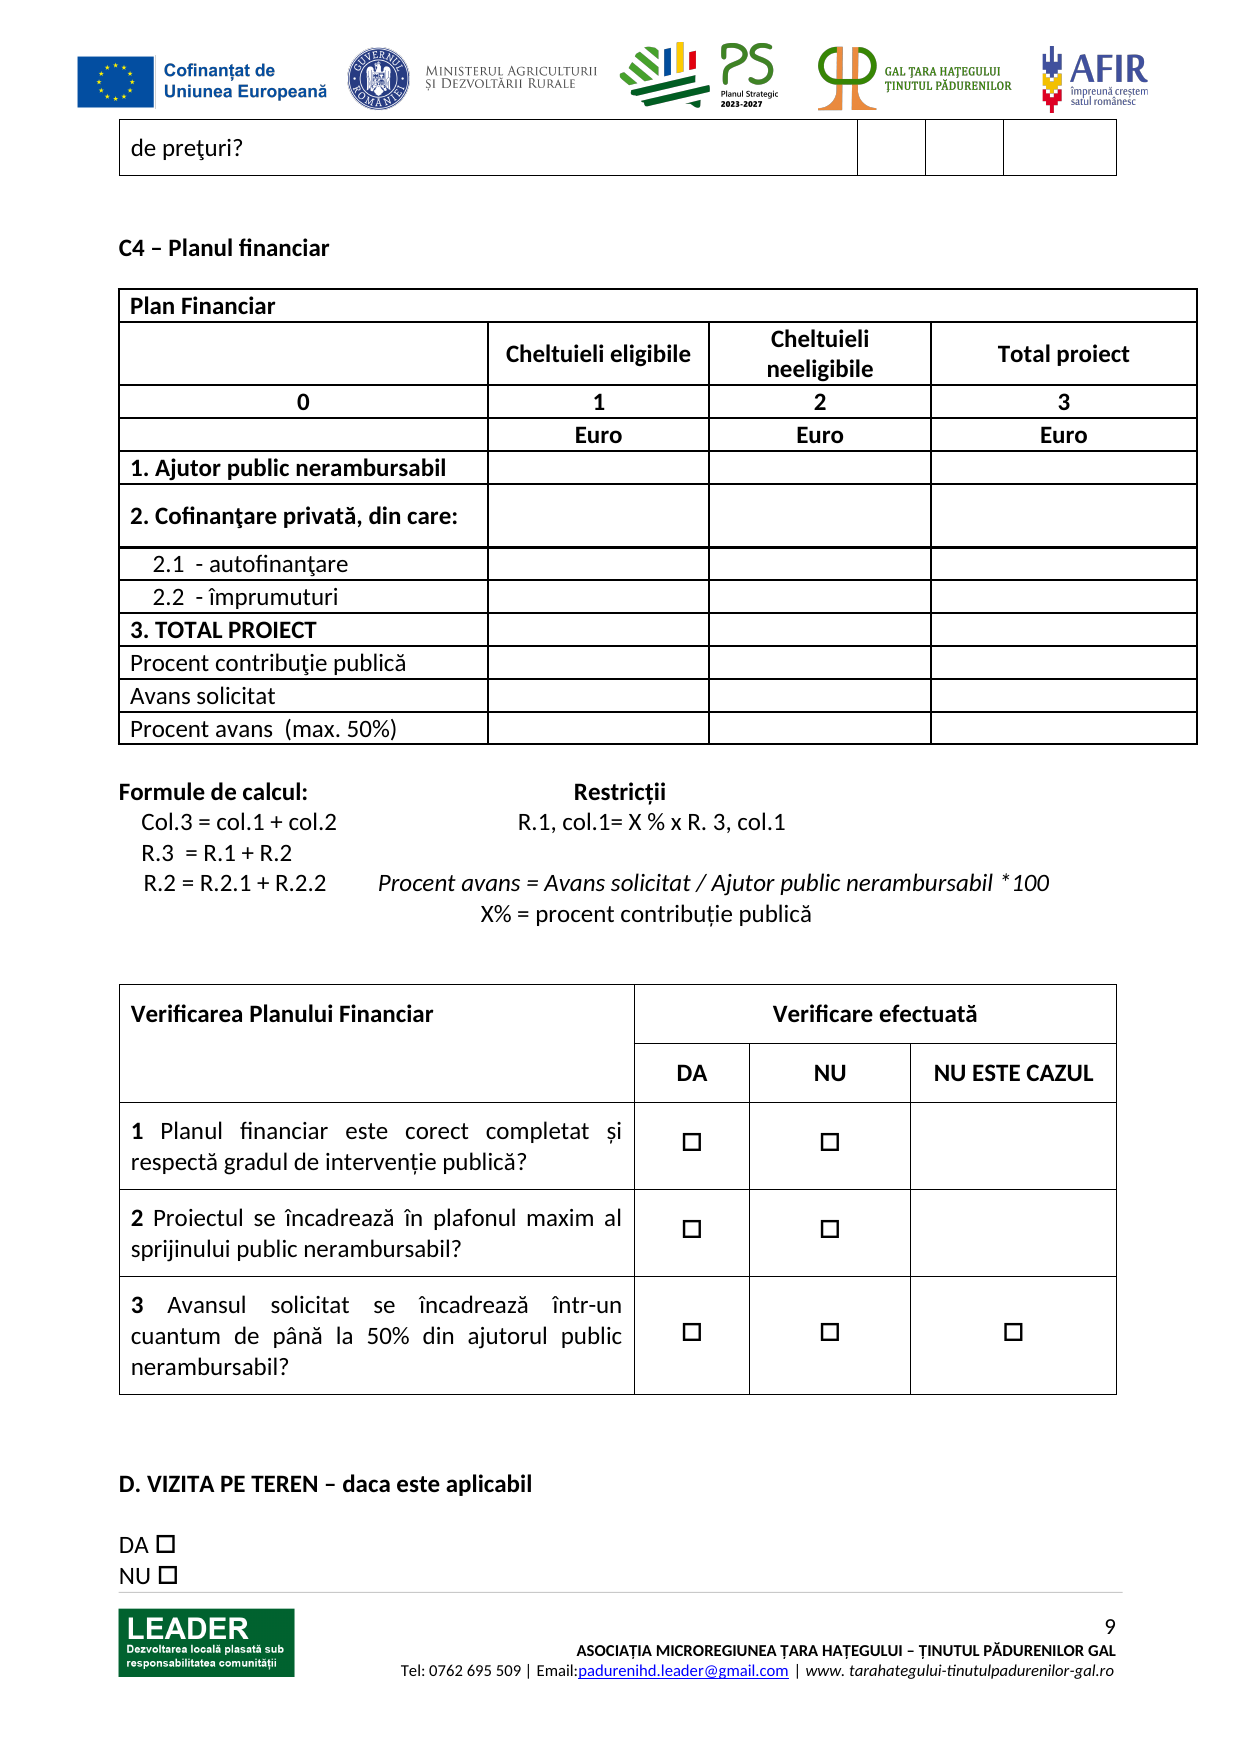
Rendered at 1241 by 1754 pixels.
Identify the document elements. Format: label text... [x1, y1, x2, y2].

table_cell NU [750, 1044, 910, 1102]
table_cell 3. TOTAL PROIECT [120, 614, 487, 645]
table_cell 1 Planul financiar este corect completat şi respectă gradul de intervenţie publică? [120, 1103, 634, 1189]
table_cell [932, 647, 1196, 678]
table_cell [932, 713, 1196, 743]
text C4 – Planul financiar [119, 232, 1116, 263]
table_cell [926, 120, 1003, 175]
list R.3 = R.1 + R.2 [119, 837, 1116, 867]
table_cell 2 Proiectul se încadrează în plafonul maxim al sprijinului public nerambursabil? [120, 1190, 634, 1276]
table_cell [489, 680, 708, 711]
table_cell [932, 614, 1196, 645]
table_cell [120, 419, 487, 449]
table_cell [911, 1190, 1116, 1276]
table_cell [489, 713, 708, 743]
table_cell [750, 1190, 910, 1276]
table_cell [1004, 120, 1116, 175]
picture [335, 32, 615, 119]
picture [109, 1602, 300, 1677]
table_cell 3 Avansul solicitat se încadrează într-un cuantum de până la 50% din ajutorul public nerambursabil? [120, 1277, 634, 1394]
table_cell NU ESTE CAZUL [911, 1044, 1116, 1102]
table_cell [710, 614, 930, 645]
table_cell Euro [710, 419, 930, 449]
table_cell [750, 1103, 910, 1189]
text DA [119, 1529, 1116, 1560]
table_cell 2.1 - autofinanţare [120, 549, 487, 579]
table_cell 0 [120, 386, 487, 417]
table_cell [932, 485, 1196, 546]
table_cell [635, 1277, 749, 1394]
table_cell [489, 549, 708, 579]
table_cell [489, 452, 708, 482]
table_cell 2. Cofinanţare privată, din care: [120, 485, 487, 546]
table_cell [489, 581, 708, 612]
table_cell [750, 1277, 910, 1394]
table_cell [710, 713, 930, 743]
table_cell 2.2 - împrumuturi [120, 581, 487, 612]
table_cell Cheltuieli neeligibile [710, 323, 930, 384]
table_cell Total proiect [932, 323, 1196, 384]
text D. VIZITA PE TEREN – daca este aplicabil [119, 1468, 1116, 1499]
table_cell [932, 549, 1196, 579]
table_header Plan Financiar [120, 290, 1196, 321]
table_cell [710, 680, 930, 711]
table_cell 1. Ajutor public nerambursabil [120, 452, 487, 482]
table_cell [710, 549, 930, 579]
table_cell [489, 614, 708, 645]
table_cell DA [635, 1044, 749, 1102]
table_cell Procent avans (max. 50%) [120, 713, 487, 743]
table_cell 2 [710, 386, 930, 417]
table_cell [635, 1103, 749, 1189]
table_cell Euro [932, 419, 1196, 449]
picture [816, 45, 1016, 112]
table_cell [911, 1103, 1116, 1189]
text R.2 = R.2.1 + R.2.2 Procent avans = Avans solicitat / Ajutor public nerambursabil *100 [81, 867, 1116, 898]
table_header Verificarea Planului Financiar [120, 985, 634, 1102]
table_header Verificare efectuată [635, 985, 1116, 1043]
table_cell [710, 485, 930, 546]
table_cell [932, 680, 1196, 711]
list Formule de calcul: Restricţii [119, 776, 1116, 806]
table_cell [858, 120, 925, 175]
list Col.3 = col.1 + col.2 R.1, col.1= X % x R. 3, col.1 [119, 806, 1116, 837]
text NU [119, 1560, 1116, 1590]
table_cell [635, 1190, 749, 1276]
table_cell [710, 581, 930, 612]
table_cell [710, 647, 930, 678]
table_cell [489, 485, 708, 546]
table_cell [120, 323, 487, 384]
table_cell 1 [489, 386, 708, 417]
table_cell [710, 452, 930, 482]
table_cell Cheltuieli eligibile [489, 323, 708, 384]
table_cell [120, 120, 857, 175]
table_cell Euro [489, 419, 708, 449]
table_cell Avans solicitat [120, 680, 487, 711]
table_cell [489, 647, 708, 678]
picture [619, 42, 778, 108]
text X% = procent contribuţie publică [119, 898, 1116, 928]
table_cell [932, 452, 1196, 482]
table_cell [932, 581, 1196, 612]
table_cell Procent contribuţie publică [120, 647, 487, 678]
table_cell [911, 1277, 1116, 1394]
picture [1042, 46, 1148, 113]
picture [76, 55, 327, 109]
table_cell 3 [932, 386, 1196, 417]
